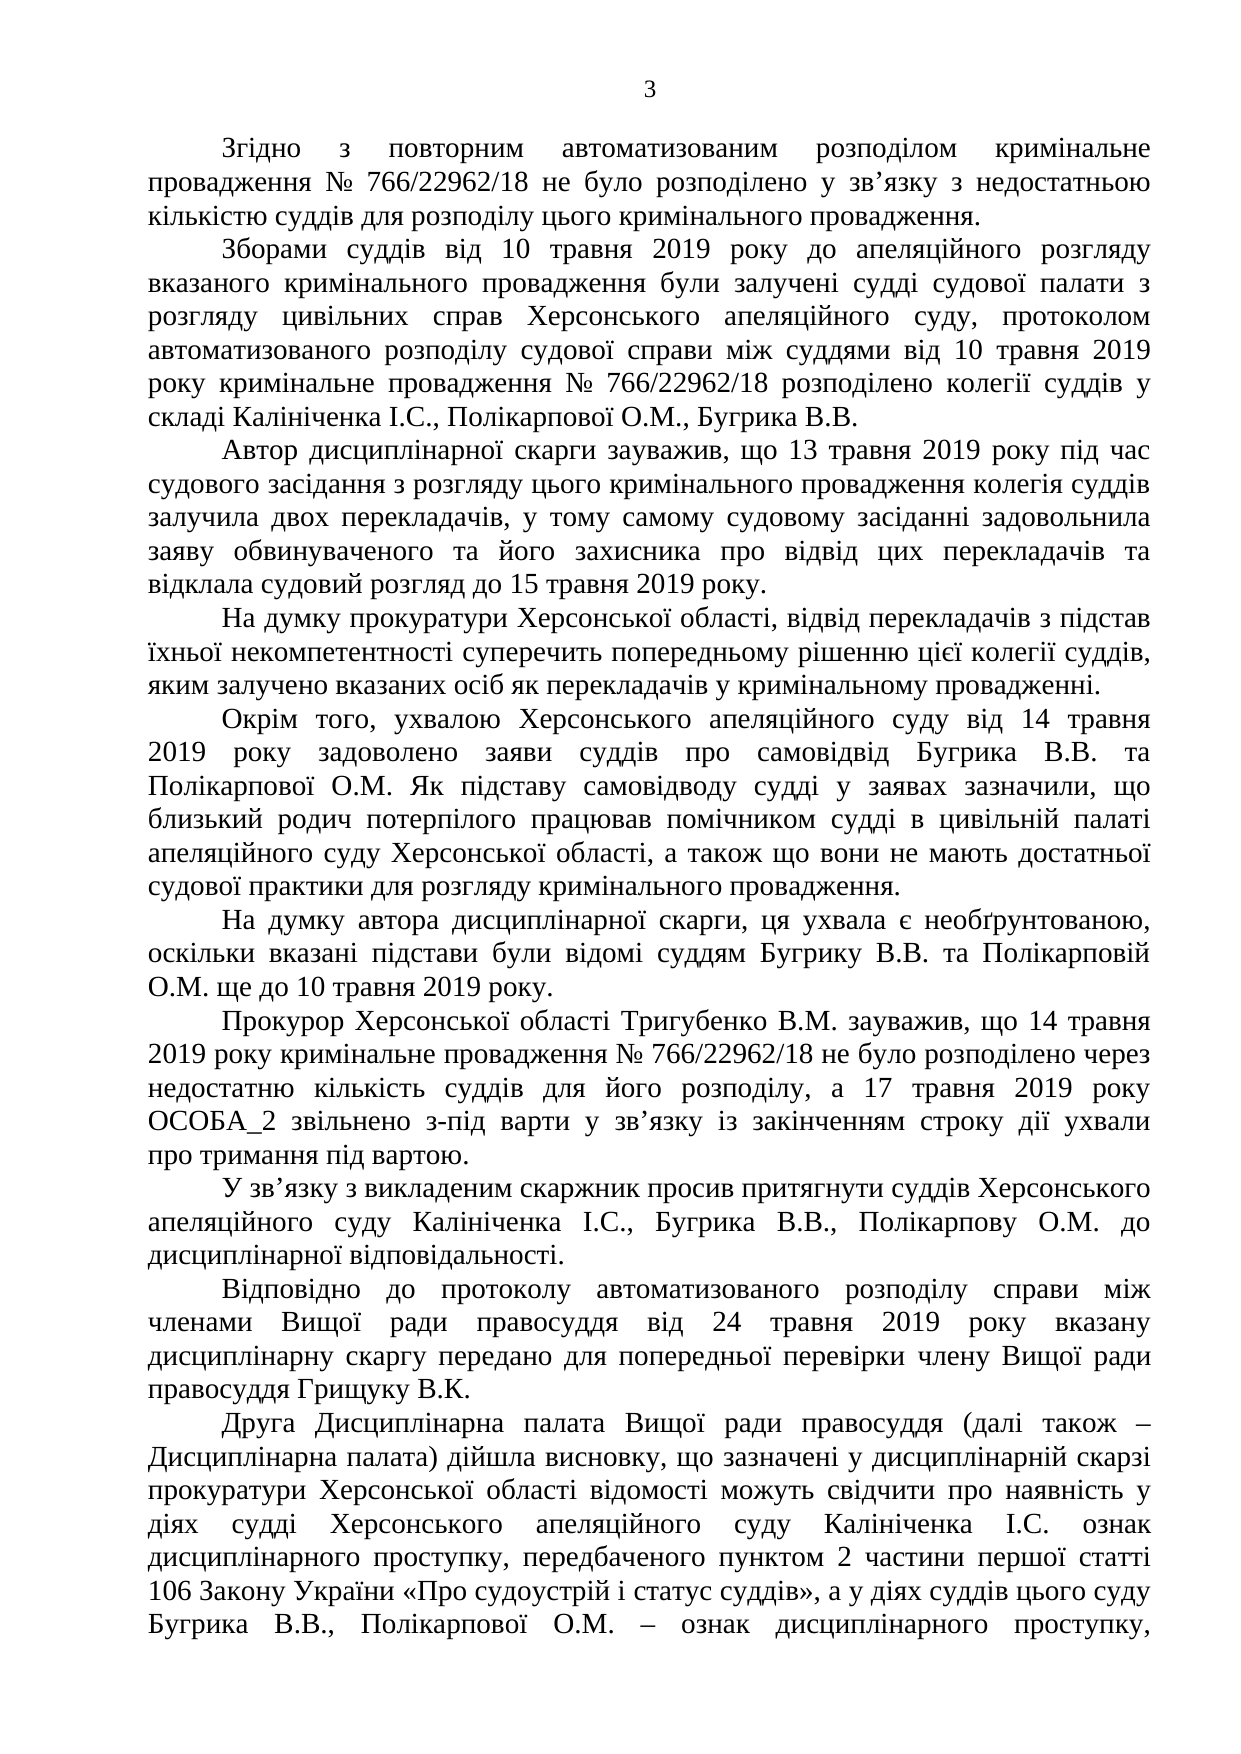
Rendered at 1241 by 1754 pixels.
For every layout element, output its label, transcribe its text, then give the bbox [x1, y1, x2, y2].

text Прокурор Херсонської області Тригубенко В.М. зауважив, що 14 травня 2019 року кримінальне провадження № 766/22962/18 не було розподілено через недостатню кількість суддів для його розподілу, а 17 травня 2019 року ОСОБА_2 звільнено з-під варти у зв’язку із закінченням строку дії ухвали про тримання під вартою. [148, 1003, 1152, 1170]
text Автор дисциплінарної скарги зауважив, що 13 травня 2019 року під час судового засідання з розгляду цього кримінального провадження колегія суддів залучила двох перекладачів, у тому самому судовому засіданні задовольнила заяву обвинуваченого та його захисника про відвід цих перекладачів та відклала судовий розгляд до 15 травня 2019 року. [148, 432, 1152, 600]
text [148, 1405, 1152, 1640]
text На думку прокуратури Херсонської області, відвід перекладачів з підстав їхньої некомпетентності суперечить попередньому рішенню цієї колегії суддів, яким залучено вказаних осіб як перекладачів у кримінальному провадженні. [148, 600, 1152, 701]
text У зв’язку з викладеним скаржник просив притягнути суддів Херсонського апеляційного суду Калініченка І.С., Бугрика В.В., Полікарпову О.М. до дисциплінарної відповідальності. [148, 1170, 1152, 1271]
text Зборами суддів від 10 травня 2019 року до апеляційного розгляду вказаного кримінального провадження були залучені судді судової палати з розгляду цивільних справ Херсонського апеляційного суду, протоколом автоматизованого розподілу судової справи між суддями від 10 травня 2019 року кримінальне провадження № 766/22962/18 розподілено колегії суддів у складі Калініченка І.С., Полікарпової О.М., Бугрика В.В. [148, 231, 1152, 432]
text Відповідно до протоколу автоматизованого розподілу справи між членами Вищої ради правосуддя від 24 травня 2019 року вказану дисциплінарну скаргу передано для попередньої перевірки члену Вищої ради правосуддя Грищуку В.К. [148, 1271, 1152, 1405]
text Згідно з повторним автоматизованим розподілом кримінальне провадження № 766/22962/18 не було розподілено у зв’язку з недостатньою кількістю суддів для розподілу цього кримінального провадження. [148, 131, 1152, 231]
text На думку автора дисциплінарної скарги, ця ухвала є необґрунтованою, оскільки вказані підстави були відомі суддям Бугрику В.В. та Полікарповій О.М. ще до 10 травня 2019 року. [148, 902, 1152, 1003]
text Окрім того, ухвалою Херсонського апеляційного суду від 14 травня 2019 року задоволено заяви суддів про самовідвід Бугрика В.В. та Полікарпової О.М. Як підставу самовідводу судді у заявах зазначили, що близький родич потерпілого працював помічником судді в цивільній палаті апеляційного суду Херсонської області, а також що вони не мають достатньої судової практики для розгляду кримінального провадження. [148, 701, 1152, 902]
